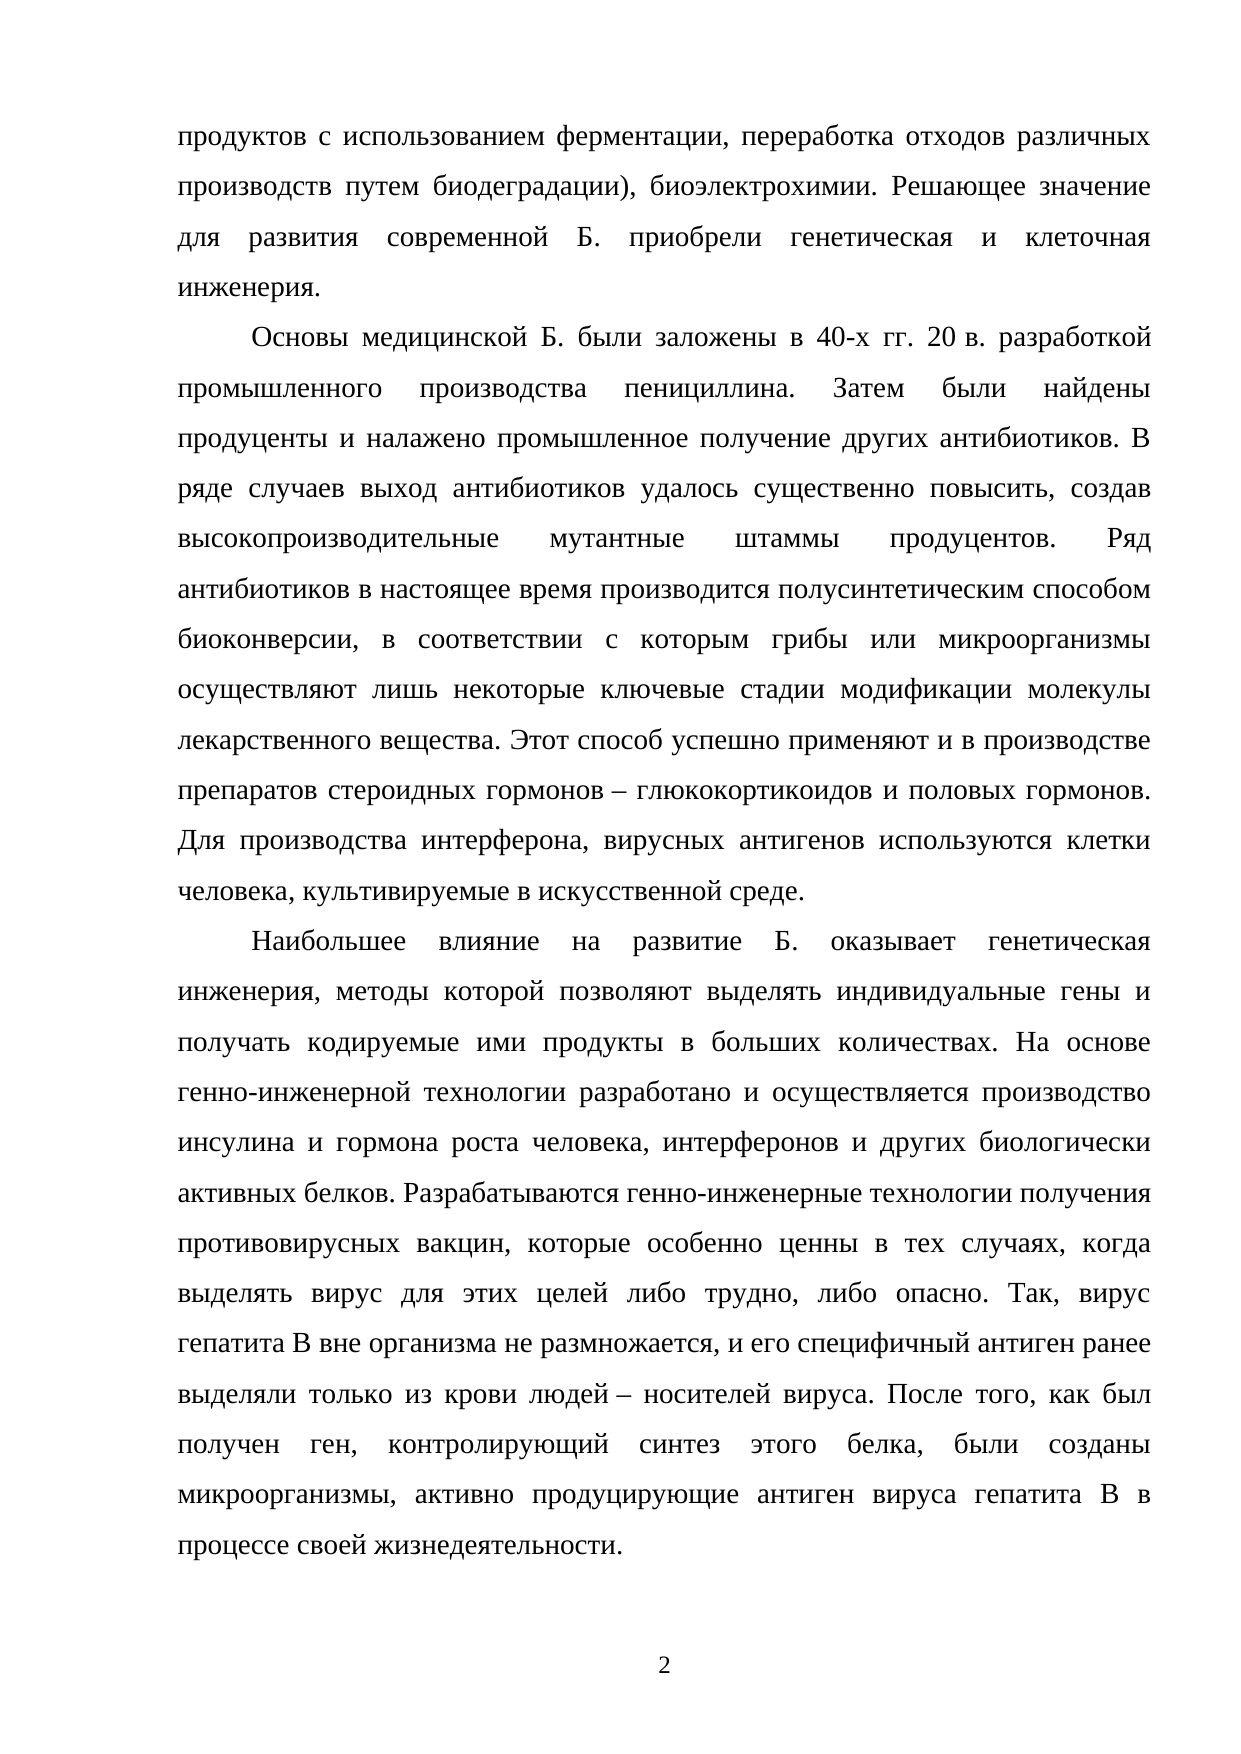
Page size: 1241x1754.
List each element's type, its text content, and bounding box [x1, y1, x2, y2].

text Наибольшее влияние на развитие Б. оказывает генетическая инженерия, методы которой позволяют выделять индивидуальные гены и получать кодируемые ими продукты в больших количествах. На основе генно-инженерной технологии разработано и осуществляется производство инсулина и гормона роста человека, интерферонов и других биологически активных белков. Разрабатываются генно-инженерные технологии получения противовирусных вакцин, которые особенно ценны в тех случаях, когда выделять вирус для этих целей либо трудно, либо опасно. Так, вирус гепатита В вне организма не размножается, и его специфичный антиген ранее выделяли только из крови людей – носителей вируса. После того, как был получен ген, контролирующий синтез этого белка, были созданы микроорганизмы, активно продуцирующие антиген вируса гепатита В в процессе своей жизнедеятельности. [177, 923, 1152, 1560]
text Основы медицинской Б. были заложены в 40-х гг. 20 в. разработкой промышленного производства пенициллина. Затем были найдены продуценты и налажено промышленное получение других антибиотиков. В ряде случаев выход антибиотиков удалось существенно повысить, создав высокопроизводительные мутантные штаммы продуцентов. Ряд антибиотиков в настоящее время производится полусинтетическим способом биоконверсии, в соответствии с которым грибы или микроорганизмы осуществляют лишь некоторые ключевые стадии модификации молекулы лекарственного вещества. Этот способ успешно применяют и в производстве препаратов стероидных гормонов – глюкокортикоидов и половых гормонов. Для производства интерферона, вирусных антигенов используются клетки человека, культивируемые в искусственной среде. [177, 319, 1152, 906]
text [177, 118, 1152, 303]
